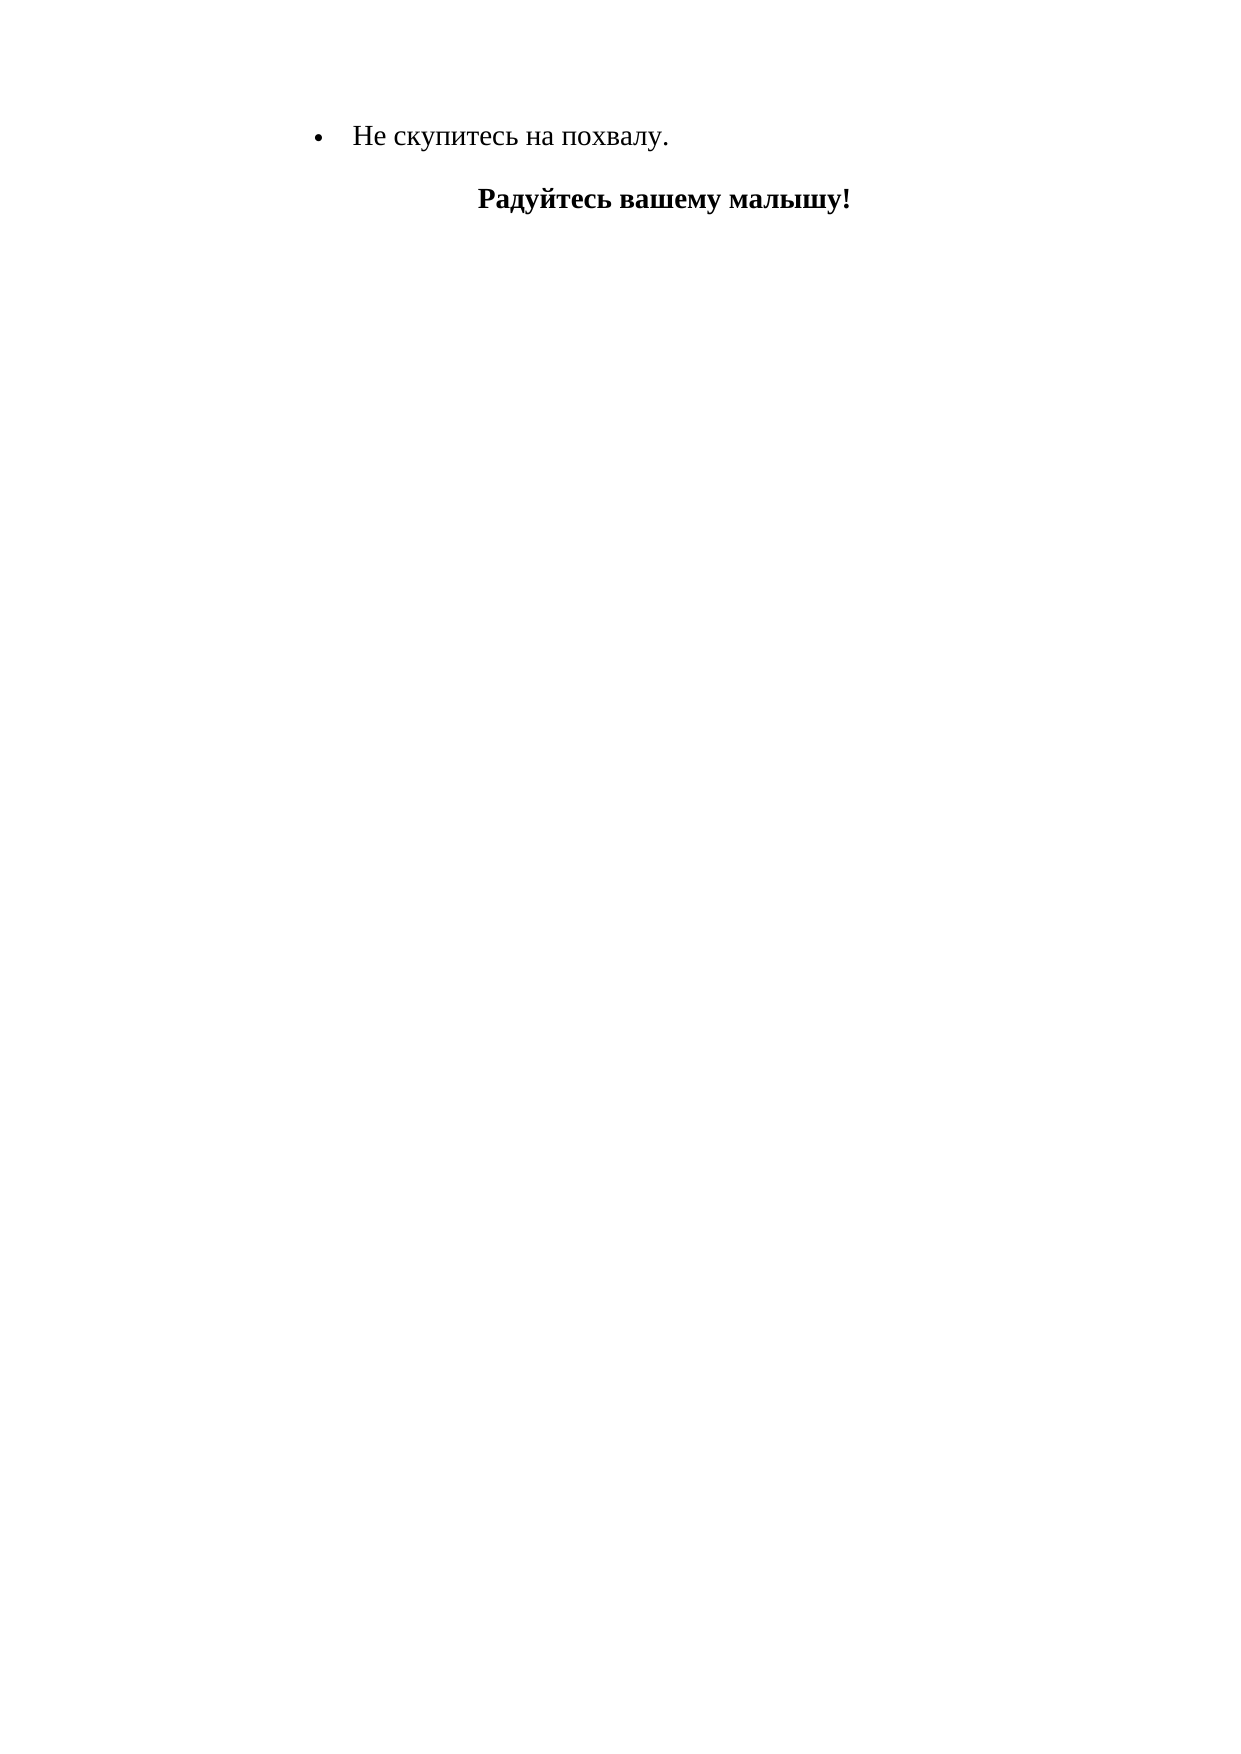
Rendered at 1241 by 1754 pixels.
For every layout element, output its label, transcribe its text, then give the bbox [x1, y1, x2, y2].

list Не скупитесь на похвалу. [315, 118, 1152, 152]
text Радуйтесь вашему малышу! [177, 181, 1152, 214]
